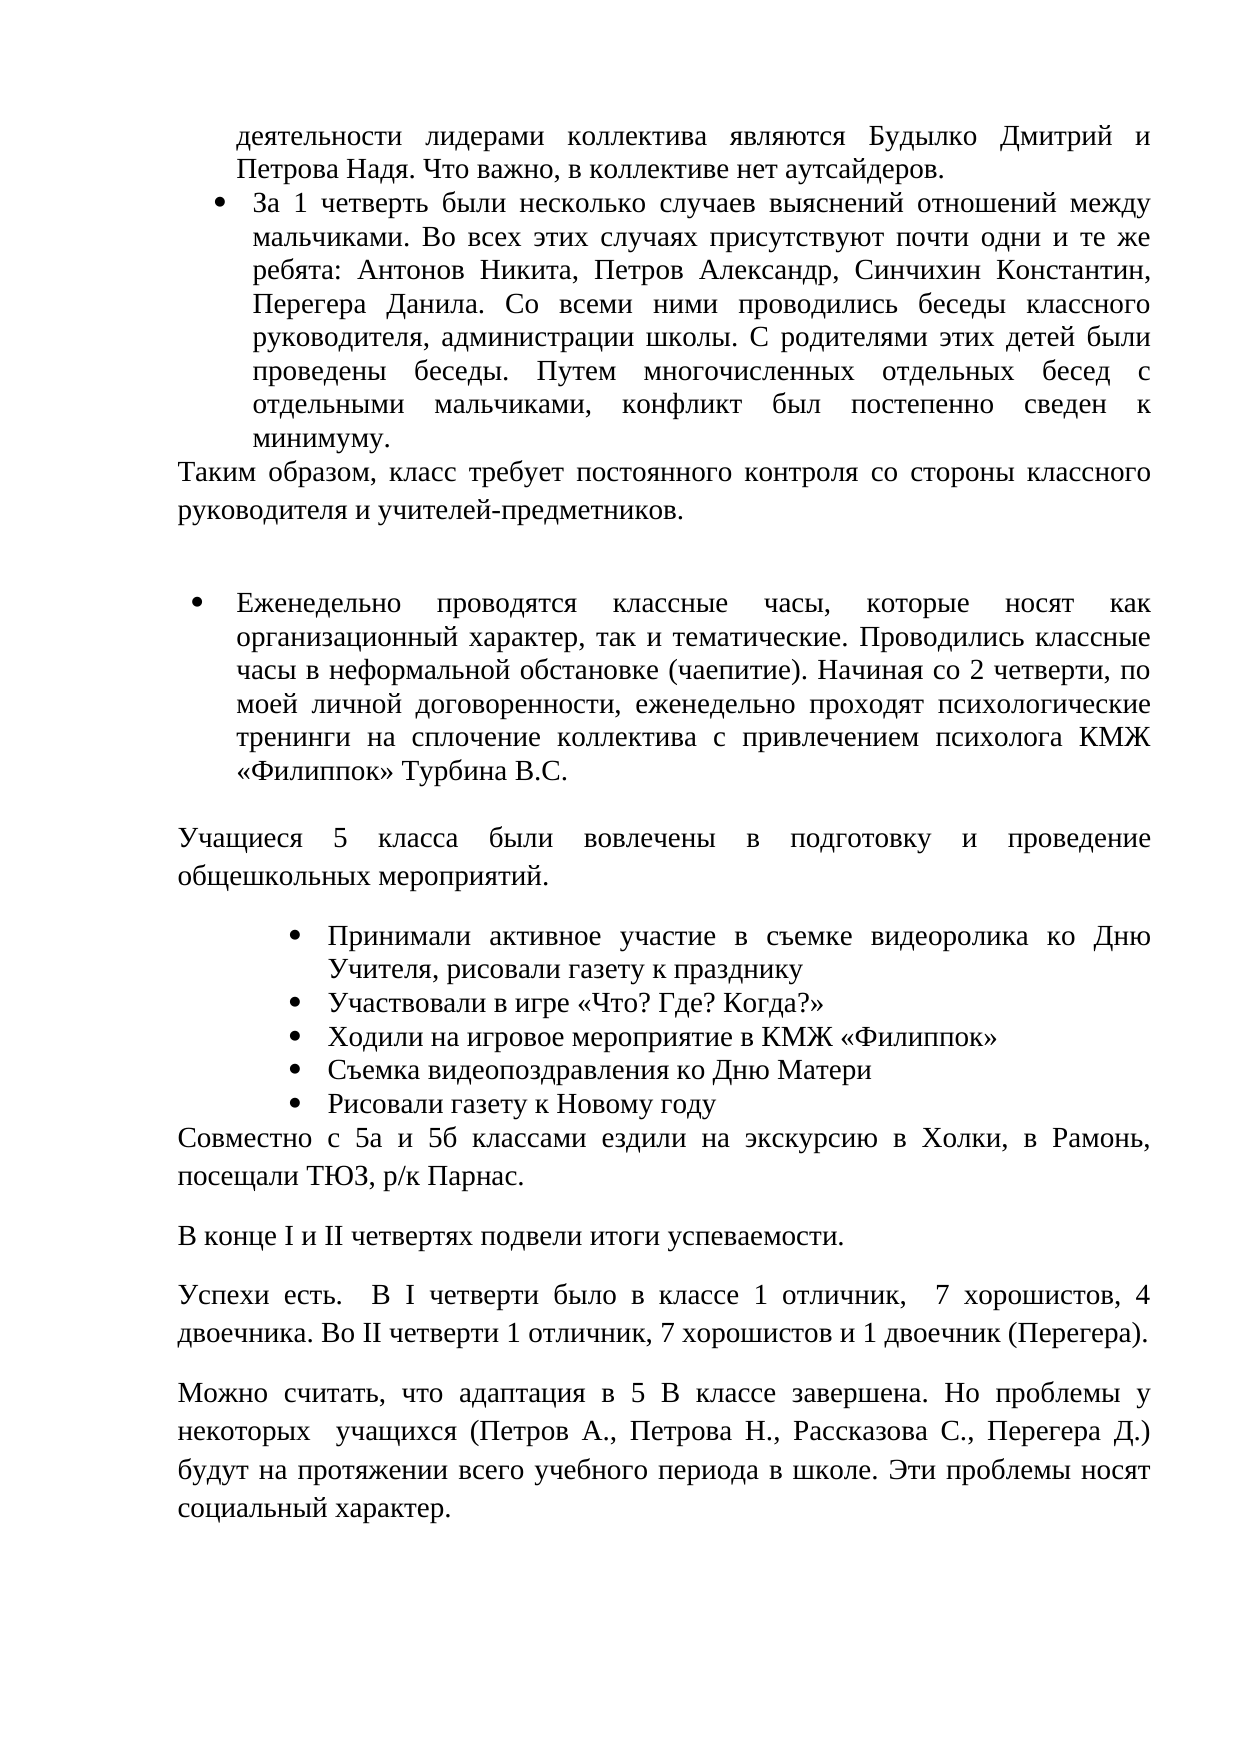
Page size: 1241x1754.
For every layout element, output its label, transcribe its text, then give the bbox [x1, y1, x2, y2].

list Принимали активное участие в съемке видеоролика ко Дню Учителя, рисовали газету к празднику [290, 918, 1152, 985]
list Участвовали в игре «Что? Где? Когда?» [290, 985, 1152, 1019]
list Еженедельно проводятся классные часы, которые носят как организационный характер, так и тематические. Проводились классные часы в неформальной обстановке (чаепитие). Начиная со 2 четверти, по моей личной договоренности, еженедельно проходят психологические тренинги на сплочение коллектива с привлечением психолога КМЖ «Филиппок» Турбина В.С. [192, 585, 1152, 786]
text Можно считать, что адаптация в 5 В классе завершена. Но проблемы у некоторых учащихся (Петров А., Петрова Н., Рассказова С., Перегера Д.) будут на протяжении всего учебного периода в школе. Эти проблемы носят социальный характер. [177, 1375, 1152, 1524]
list Рисовали газету к Новому году [290, 1086, 1152, 1120]
text Успехи есть. В I четверти было в классе 1 отличник, 7 хорошистов, 4 двоечника. Во II четверти 1 отличник, 7 хорошистов и 1 двоечник (Перегера). [177, 1277, 1152, 1349]
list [192, 118, 1152, 185]
list Ходили на игровое мероприятие в КМЖ «Филиппок» [290, 1019, 1152, 1052]
text Совместно с 5а и 5б классами ездили на экскурсию в Холки, в Рамонь, посещали ТЮЗ, р/к Парнас. [177, 1120, 1152, 1192]
text Учащиеся 5 класса были вовлечены в подготовку и проведение общешкольных мероприятий. [177, 820, 1152, 892]
text В конце I и II четвертях подвели итоги успеваемости. [177, 1218, 1152, 1251]
list Съемка видеопоздравления ко Дню Матери [290, 1052, 1152, 1086]
list За 1 четверть были несколько случаев выяснений отношений между мальчиками. Во всех этих случаях присутствуют почти одни и те же ребята: Антонов Никита, Петров Александр, Синчихин Константин, Перегера Данила. Со всеми ними проводились беседы классного руководителя, администрации школы. С родителями этих детей были проведены беседы. Путем многочисленных отдельных бесед с отдельными мальчиками, конфликт был постепенно сведен к минимуму. [215, 185, 1152, 454]
text Таким образом, класс требует постоянного контроля со стороны классного руководителя и учителей-предметников. [177, 454, 1152, 526]
